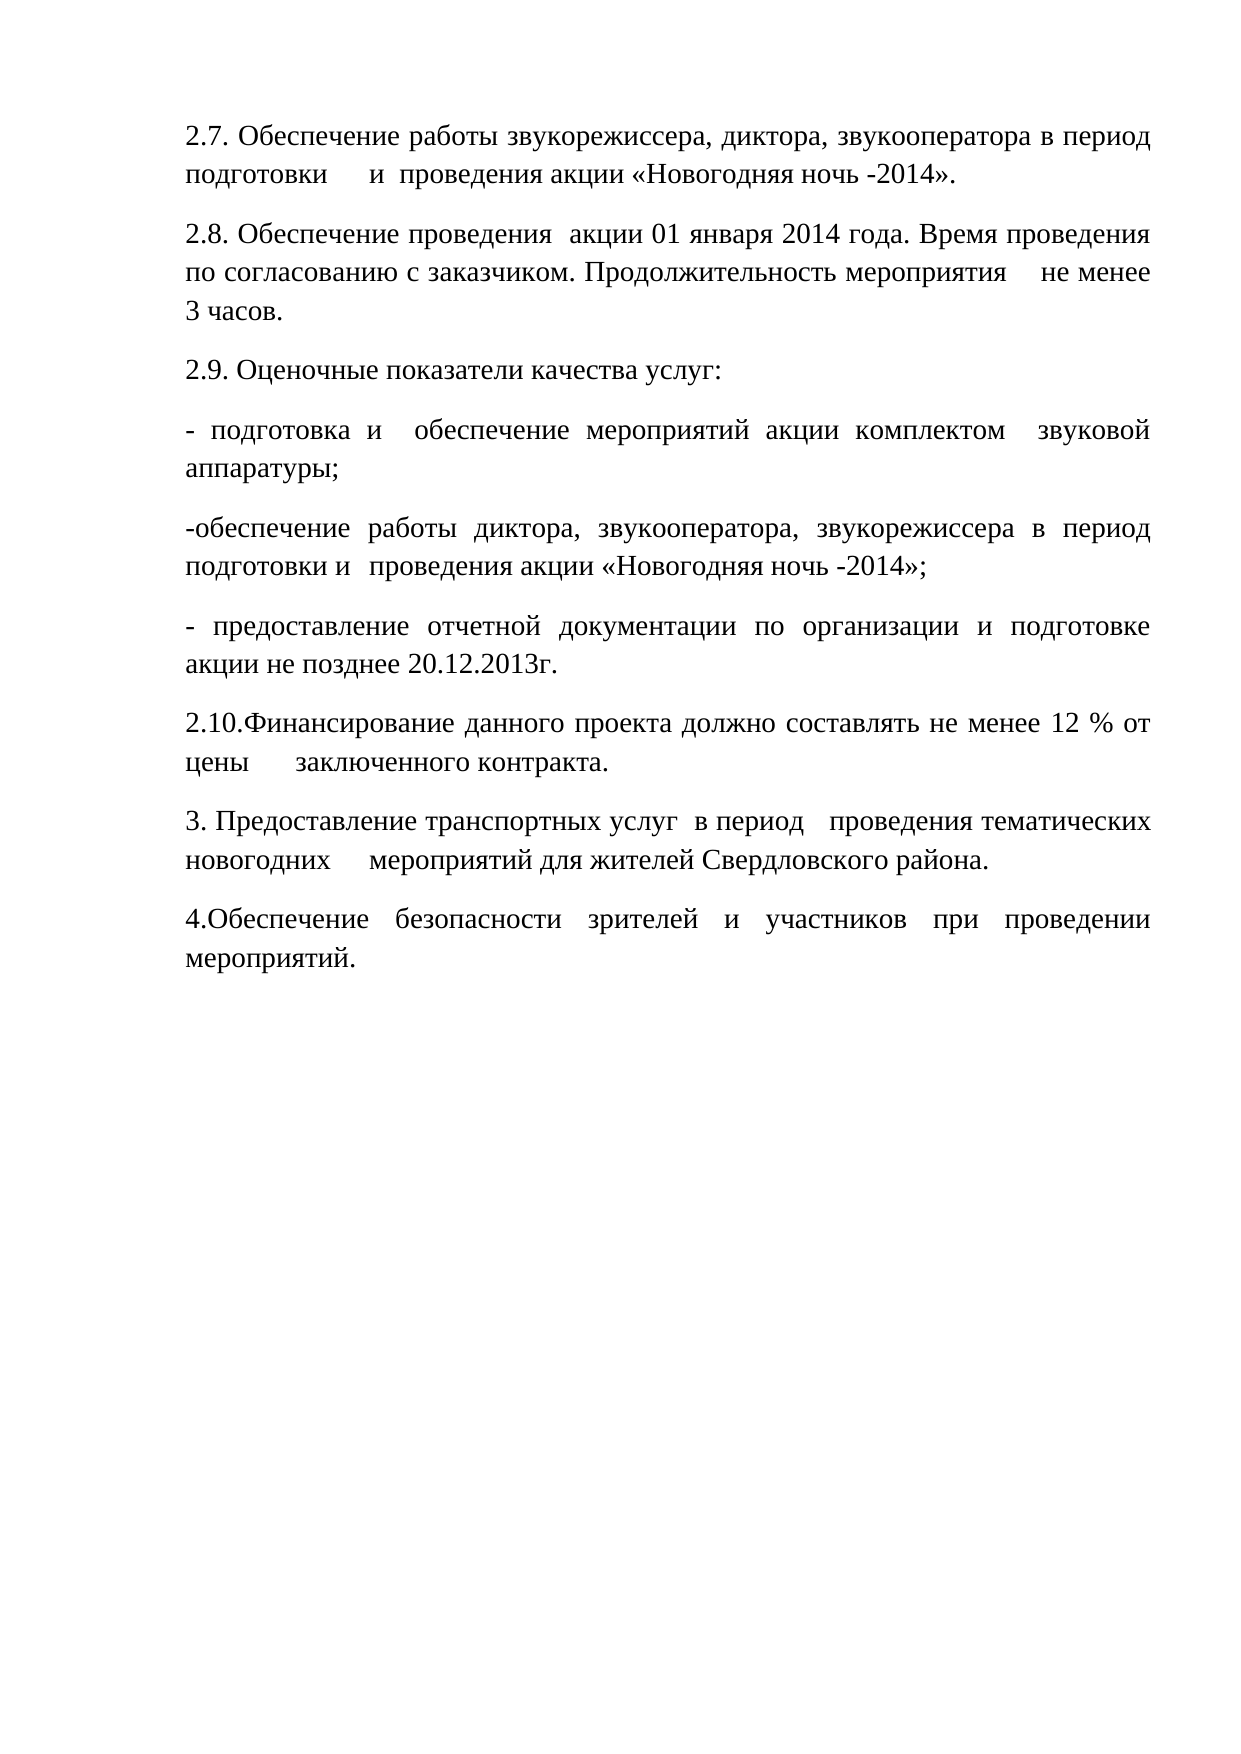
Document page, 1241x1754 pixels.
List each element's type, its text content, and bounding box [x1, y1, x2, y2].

text 4.Обеспечение безопасности зрителей и участников при проведении мероприятий. [185, 901, 1152, 973]
text 2.9. Оценочные показатели качества услуг: [148, 352, 1152, 386]
text - подготовка и обеспечение мероприятий акции комплектом звуковой аппаратуры; [185, 412, 1152, 484]
text -обеспечение работы диктора, звукооператора, звукорежиссера в период подготовки и проведения акции «Новогодняя ночь -2014»; [185, 510, 1152, 582]
text - предоставление отчетной документации по организации и подготовке акции не позднее 20.12.2013г. [185, 608, 1152, 680]
text 2.8. Обеспечение проведения акции 01 января 2014 года. Время проведения по согласованию с заказчиком. Продолжительность мероприятия не менее 3 часов. [185, 216, 1152, 327]
text 2.10.Финансирование данного проекта должно составлять не менее 12 % от цены заключенного контракта. [185, 706, 1152, 778]
text 2.7. Обеспечение работы звукорежиссера, диктора, звукооператора в период подготовки и проведения акции «Новогодняя ночь -2014». [185, 118, 1152, 190]
text 3. Предоставление транспортных услуг в период проведения тематических новогодних мероприятий для жителей Свердловского района. [185, 803, 1152, 876]
